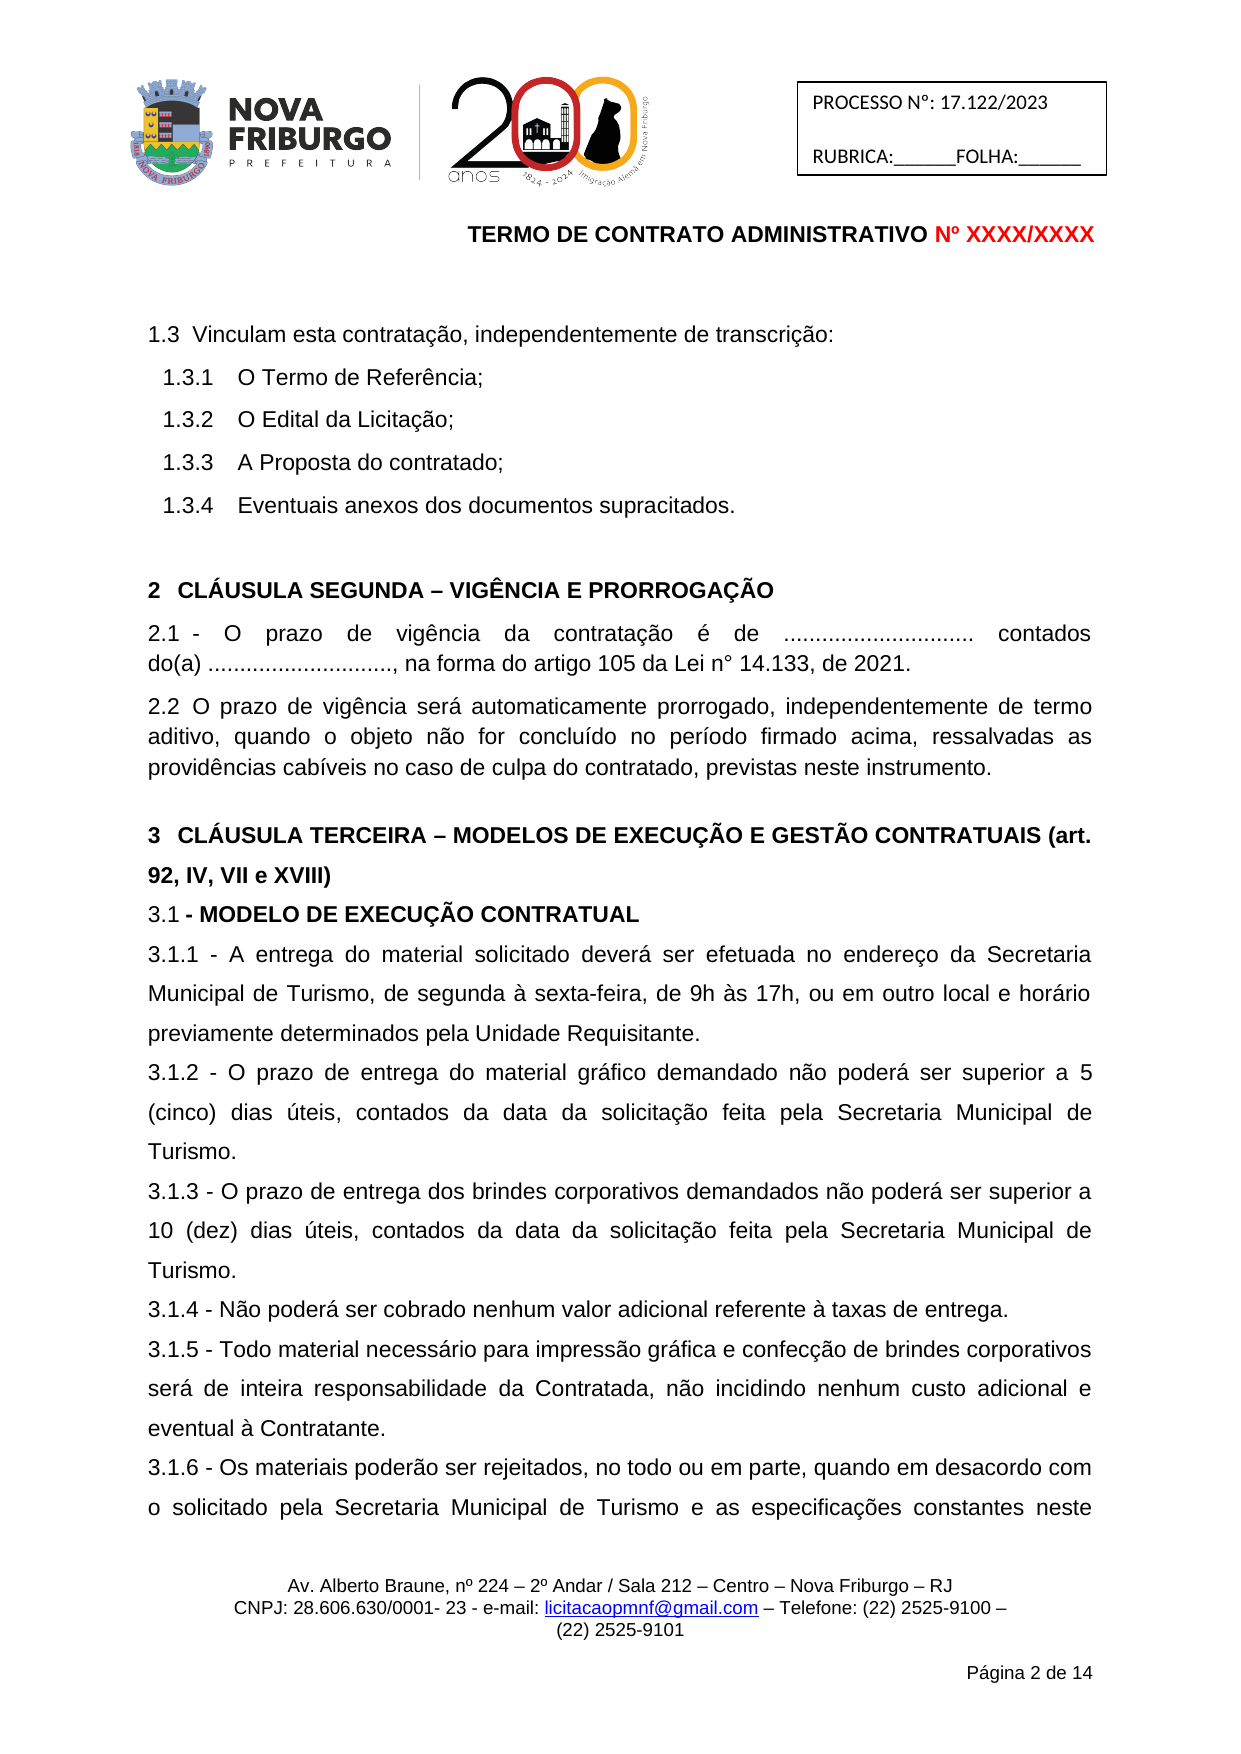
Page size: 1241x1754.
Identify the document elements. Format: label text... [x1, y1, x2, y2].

list - MODELO DE EXECUÇÃO CONTRATUAL [148, 901, 1092, 928]
picture [103, 44, 681, 215]
list O prazo de vigência será automaticamente prorrogado, independentemente de termo aditivo, quando o objeto não for concluído no período firmado acima, ressalvadas as providências cabíveis no caso de culpa do contratado, previstas neste instrumento. [148, 693, 1092, 780]
list CLÁUSULA SEGUNDA – VIGÊNCIA E PRORROGAÇÃO [148, 577, 1092, 604]
text 3.1.4 - Não poderá ser cobrado nenhum valor adicional referente à taxas de entrega. [148, 1296, 1092, 1323]
text 3.1.5 - Todo material necessário para impressão gráfica e confecção de brindes corporativos será de inteira responsabilidade da Contratada, não incidindo nenhum custo adicional e eventual à Contratante. [148, 1336, 1092, 1441]
list Vinculam esta contratação, independentemente de transcrição: [148, 321, 1092, 347]
list O Termo de Referência; [162, 364, 1092, 390]
text 3.1.1 - A entrega do material solicitado deverá ser efetuada no endereço da Secretaria Municipal de Turismo, de segunda à sexta-feira, de 9h às 17h, ou em outro local e horário previamente determinados pela Unidade Requisitante. [148, 941, 1092, 1046]
list - O prazo de vigência da contratação é de .............................. contados do(a) ............................., na forma do artigo 105 da Lei n° 14.133, de 2021. [148, 620, 1092, 677]
list Eventuais anexos dos documentos supracitados. [162, 492, 1092, 518]
text 3.1.3 - O prazo de entrega dos brindes corporativos demandados não poderá ser superior a 10 (dez) dias úteis, contados da data da solicitação feita pela Secretaria Municipal de Turismo. [148, 1178, 1092, 1283]
list A Proposta do contratado; [162, 449, 1092, 476]
text 3.1.2 - O prazo de entrega do material gráfico demandado não poderá ser superior a 5 (cinco) dias úteis, contados da data da solicitação feita pela Secretaria Municipal de Turismo. [148, 1059, 1092, 1165]
list CLÁUSULA TERCEIRA – MODELOS DE EXECUÇÃO E GESTÃO CONTRATUAIS (art. 92, IV, VII e XVIII) [148, 822, 1092, 888]
list O Edital da Licitação; [162, 406, 1092, 433]
